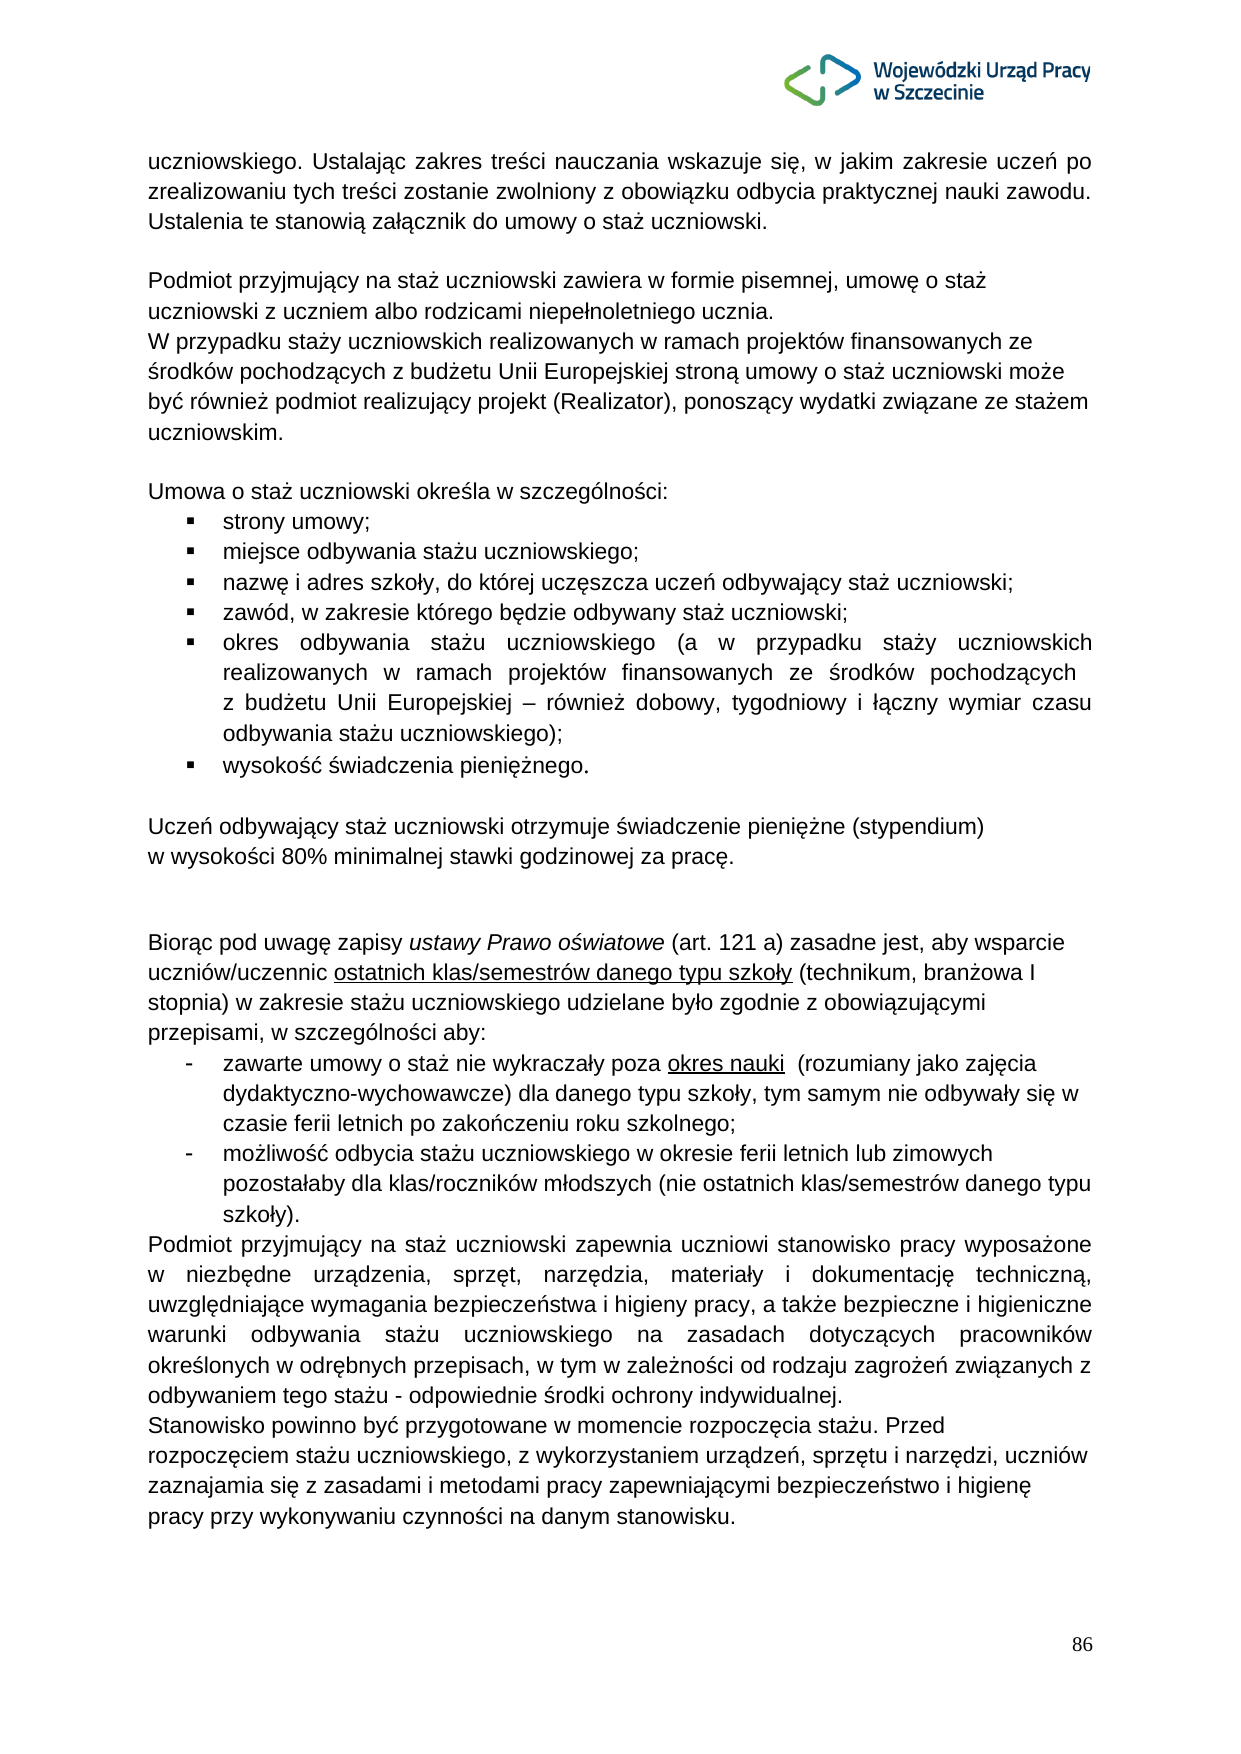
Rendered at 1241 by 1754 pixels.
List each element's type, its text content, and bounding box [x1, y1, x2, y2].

text Stanowisko powinno być przygotowane w momencie rozpoczęcia stażu. Przed rozpoczęciem stażu uczniowskiego, z wykorzystaniem urządzeń, sprzętu i narzędzi, uczniów zaznajamia się z zasadami i metodami pracy zapewniającymi bezpieczeństwo i higienę pracy przy wykonywaniu czynności na danym stanowisku. [148, 1412, 1092, 1529]
picture [784, 54, 1091, 106]
text Biorąc pod uwagę zapisy ustawy Prawo oświatowe (art. 121 a) zasadne jest, aby wsparcie uczniów/uczennic ostatnich klas/semestrów danego typu szkoły (technikum, branżowa I stopnia) w zakresie stażu uczniowskiego udzielane było zgodnie z obowiązującymi przepisami, w szczególności aby: [148, 929, 1092, 1046]
list zawód, w zakresie którego będzie odbywany staż uczniowski; [185, 599, 1092, 625]
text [148, 148, 1092, 234]
text Uczeń odbywający staż uczniowski otrzymuje świadczenie pieniężne (stypendium) w wysokości 80% minimalnej stawki godzinowej za pracę. [148, 813, 1092, 869]
list strony umowy; [185, 508, 1092, 534]
list okres odbywania stażu uczniowskiego (a w przypadku staży uczniowskich realizowanych w ramach projektów finansowanych ze środków pochodzących z budżetu Unii Europejskiej – również dobowy, tygodniowy i łączny wymiar czasu odbywania stażu uczniowskiego); [185, 629, 1092, 746]
list wysokość świadczenia pieniężnego. [185, 750, 1092, 778]
text Podmiot przyjmujący na staż uczniowski zapewnia uczniowi stanowisko pracy wyposażone w niezbędne urządzenia, sprzęt, narzędzia, materiały i dokumentację techniczną, uwzględniające wymagania bezpieczeństwa i higieny pracy, a także bezpieczne i higieniczne warunki odbywania stażu uczniowskiego na zasadach dotyczących pracowników określonych w odrębnych przepisach, w tym w zależności od rodzaju zagrożeń związanych z odbywaniem tego stażu - odpowiednie środki ochrony indywidualnej. [148, 1231, 1092, 1408]
list miejsce odbywania stażu uczniowskiego; [185, 538, 1092, 565]
list możliwość odbycia stażu uczniowskiego w okresie ferii letnich lub zimowych pozostałaby dla klas/roczników młodszych (nie ostatnich klas/semestrów danego typu szkoły). [185, 1140, 1092, 1227]
list nazwę i adres szkoły, do której uczęszcza uczeń odbywający staż uczniowski; [185, 568, 1092, 595]
list zawarte umowy o staż nie wykraczały poza okres nauki (rozumiany jako zajęcia dydaktyczno-wychowawcze) dla danego typu szkoły, tym samym nie odbywały się w czasie ferii letnich po zakończeniu roku szkolnego; [185, 1049, 1092, 1136]
list Umowa o staż uczniowski określa w szczególności: [148, 478, 1092, 504]
text Podmiot przyjmujący na staż uczniowski zawiera w formie pisemnej, umowę o staż uczniowski z uczniem albo rodzicami niepełnoletniego ucznia. W przypadku staży uczniowskich realizowanych w ramach projektów finansowanych ze środków pochodzących z budżetu Unii Europejskiej stroną umowy o staż uczniowski może być również podmiot realizujący projekt (Realizator), ponoszący wydatki związane ze stażem uczniowskim. [148, 267, 1092, 445]
